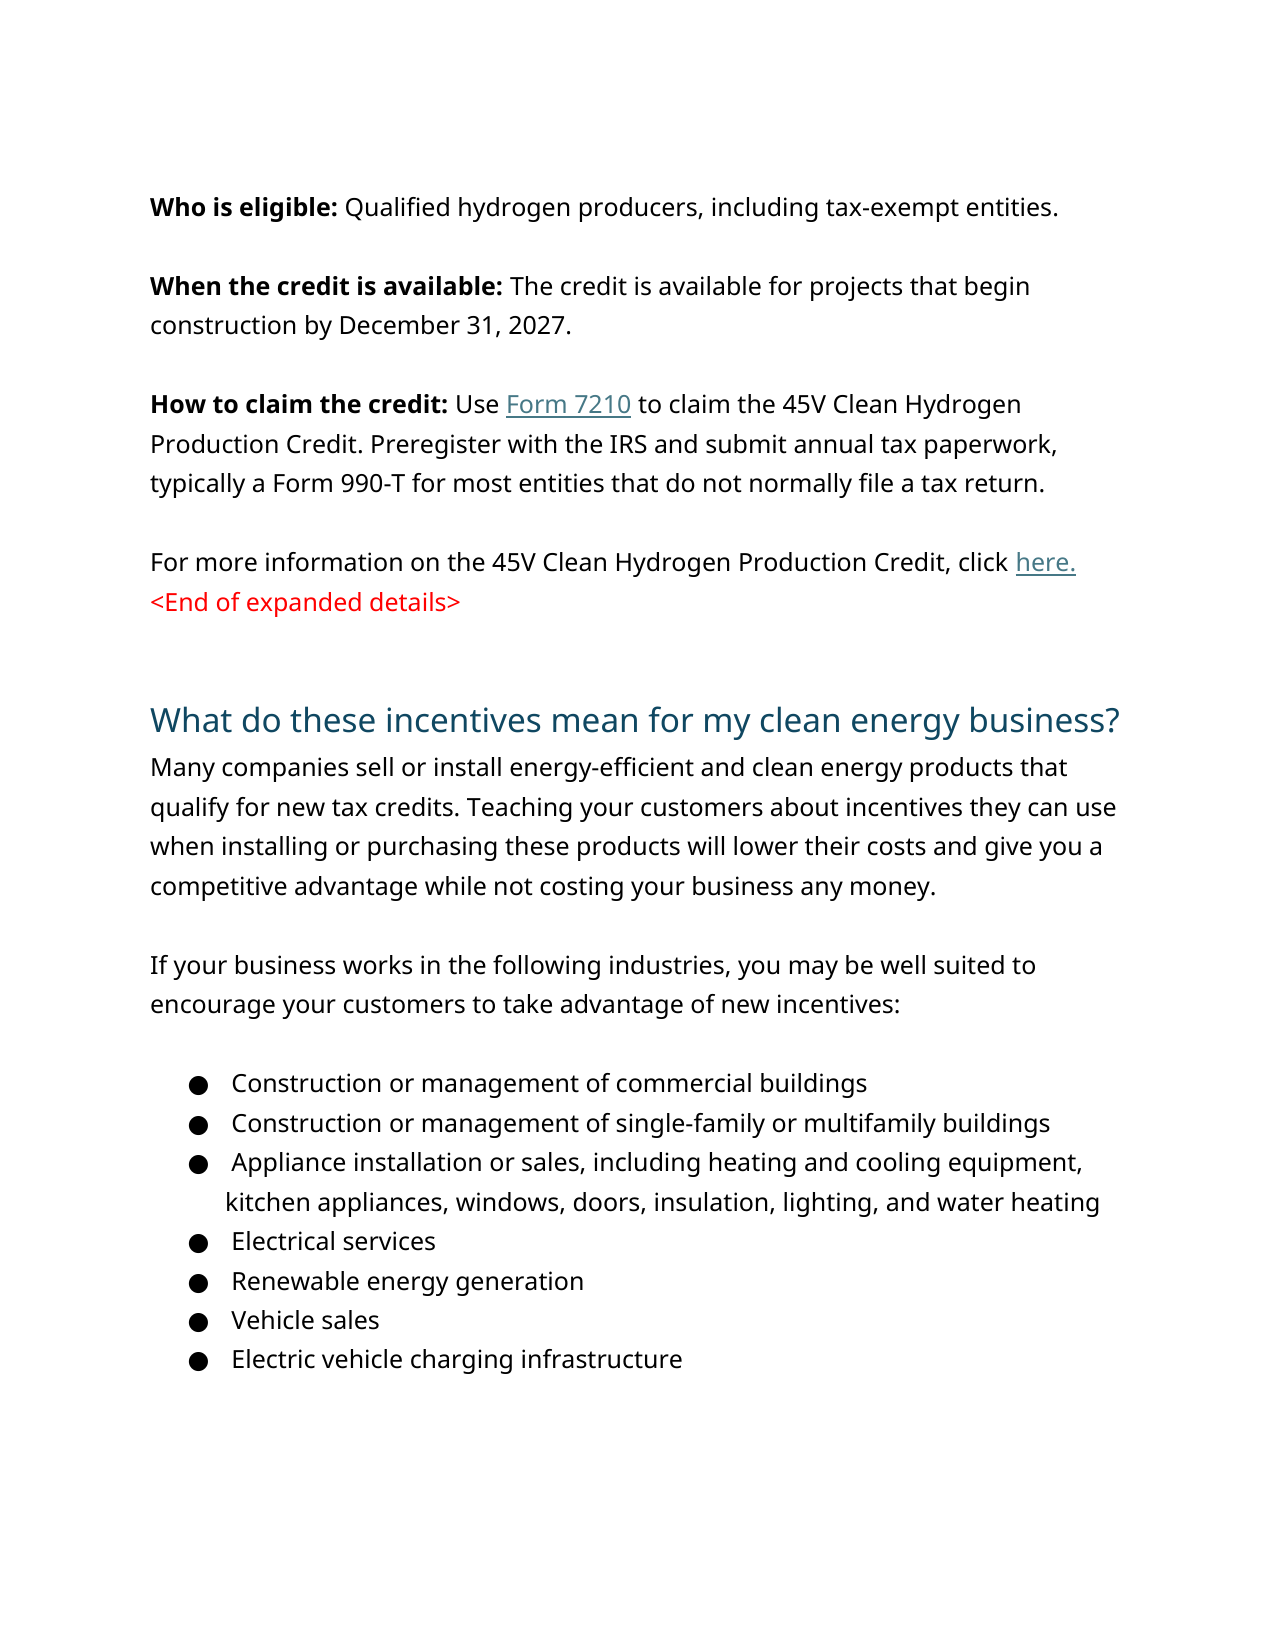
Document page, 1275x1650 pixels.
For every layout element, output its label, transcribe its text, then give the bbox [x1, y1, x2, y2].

text <End of expanded details> [150, 584, 1125, 618]
text ● Vehicle sales [187, 1303, 1125, 1337]
text How to claim the credit: Use Form 7210 to claim the 45V Clean Hydrogen Production Credit. Preregister with the IRS and submit annual tax paperwork, typically a Form 990-T for most entities that do not normally file a tax return. [150, 387, 1125, 500]
text If your business works in the following industries, you may be well suited to encourage your customers to take advantage of new incentives: [150, 947, 1125, 1021]
text ● Construction or management of single-family or multifamily buildings [187, 1105, 1125, 1139]
text Many companies sell or install energy-efficient and clean energy products that qualify for new tax credits. Teaching your customers about incentives they can use when installing or purchasing these products will lower their costs and give you a competitive advantage while not costing your business any money. [150, 750, 1125, 902]
subtitle What do these incentives mean for my clean energy business? [150, 697, 1125, 743]
text When the credit is available: The credit is available for projects that begin construction by December 31, 2027. [150, 268, 1125, 342]
text For more information on the 45V Clean Hydrogen Production Credit, click here. [150, 545, 1125, 579]
text Who is eligible: Qualified hydrogen producers, including tax-exempt entities. [150, 189, 1125, 223]
text ● Renewable energy generation [187, 1263, 1125, 1297]
text ● Electrical services [187, 1224, 1125, 1258]
text ● Construction or management of commercial buildings [187, 1066, 1125, 1100]
text ● Electric vehicle charging infrastructure [187, 1342, 1125, 1376]
text ● Appliance installation or sales, including heating and cooling equipment, kitchen appliances, windows, doors, insulation, lighting, and water heating [187, 1145, 1125, 1218]
